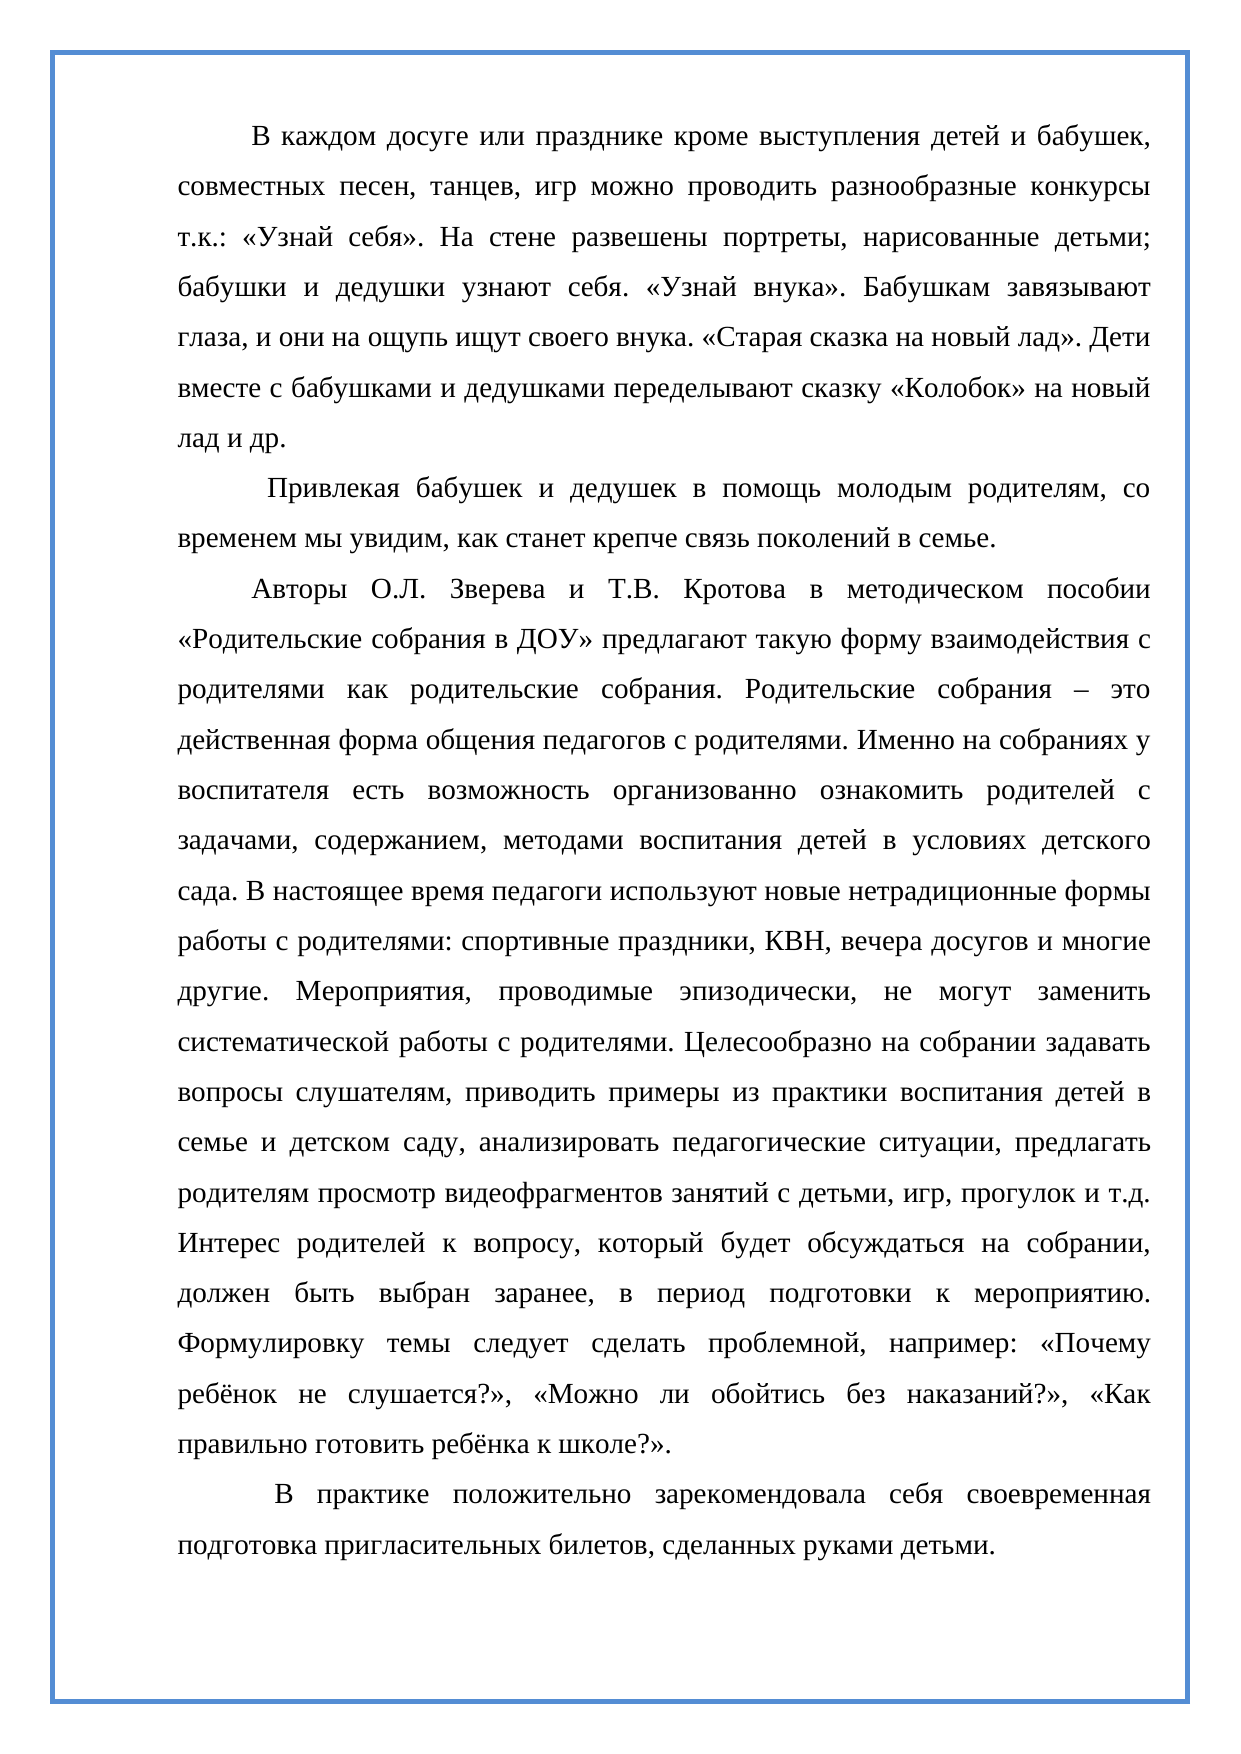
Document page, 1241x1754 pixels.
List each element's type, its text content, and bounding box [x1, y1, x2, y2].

text В каждом досуге или празднике кроме выступления детей и бабушек, совместных песен, танцев, игр можно проводить разнообразные конкурсы т.к.: «Узнай себя». На стене развешены портреты, нарисованные детьми; бабушки и дедушки узнают себя. «Узнай внука». Бабушкам завязывают глаза, и они на ощупь ищут своего внука. «Старая сказка на новый лад». Дети вместе с бабушками и дедушками переделывают сказку «Колобок» на новый лад и др. [177, 118, 1152, 453]
text Привлекая бабушек и дедушек в помощь молодым родителям, со временем мы увидим, как станет крепче связь поколений в семье. [177, 470, 1152, 554]
text Авторы О.Л. Зверева и Т.В. Кротова в методическом пособии «Родительские собрания в ДОУ» предлагают такую форму взаимодействия с родителями как родительские собрания. Родительские собрания – это действенная форма общения педагогов с родителями. Именно на собраниях у воспитателя есть возможность организованно ознакомить родителей с задачами, содержанием, методами воспитания детей в условиях детского сада. В настоящее время педагоги используют новые нетрадиционные формы работы с родителями: спортивные праздники, КВН, вечера досугов и многие другие. Мероприятия, проводимые эпизодически, не могут заменить систематической работы с родителями. Целесообразно на собрании задавать вопросы слушателям, приводить примеры из практики воспитания детей в семье и детском саду, анализировать педагогические ситуации, предлагать родителям просмотр видеофрагментов занятий с детьми, игр, прогулок и т.д. Интерес родителей к вопросу, который будет обсуждаться на собрании, должен быть выбран заранее, в период подготовки к мероприятию. Формулировку темы следует сделать проблемной, например: «Почему ребёнок не слушается?», «Можно ли обойтись без наказаний?», «Как правильно готовить ребёнка к школе?». [177, 571, 1152, 1460]
text В практике положительно зарекомендовала себя своевременная подготовка пригласительных билетов, сделанных руками детьми. [177, 1477, 1152, 1560]
